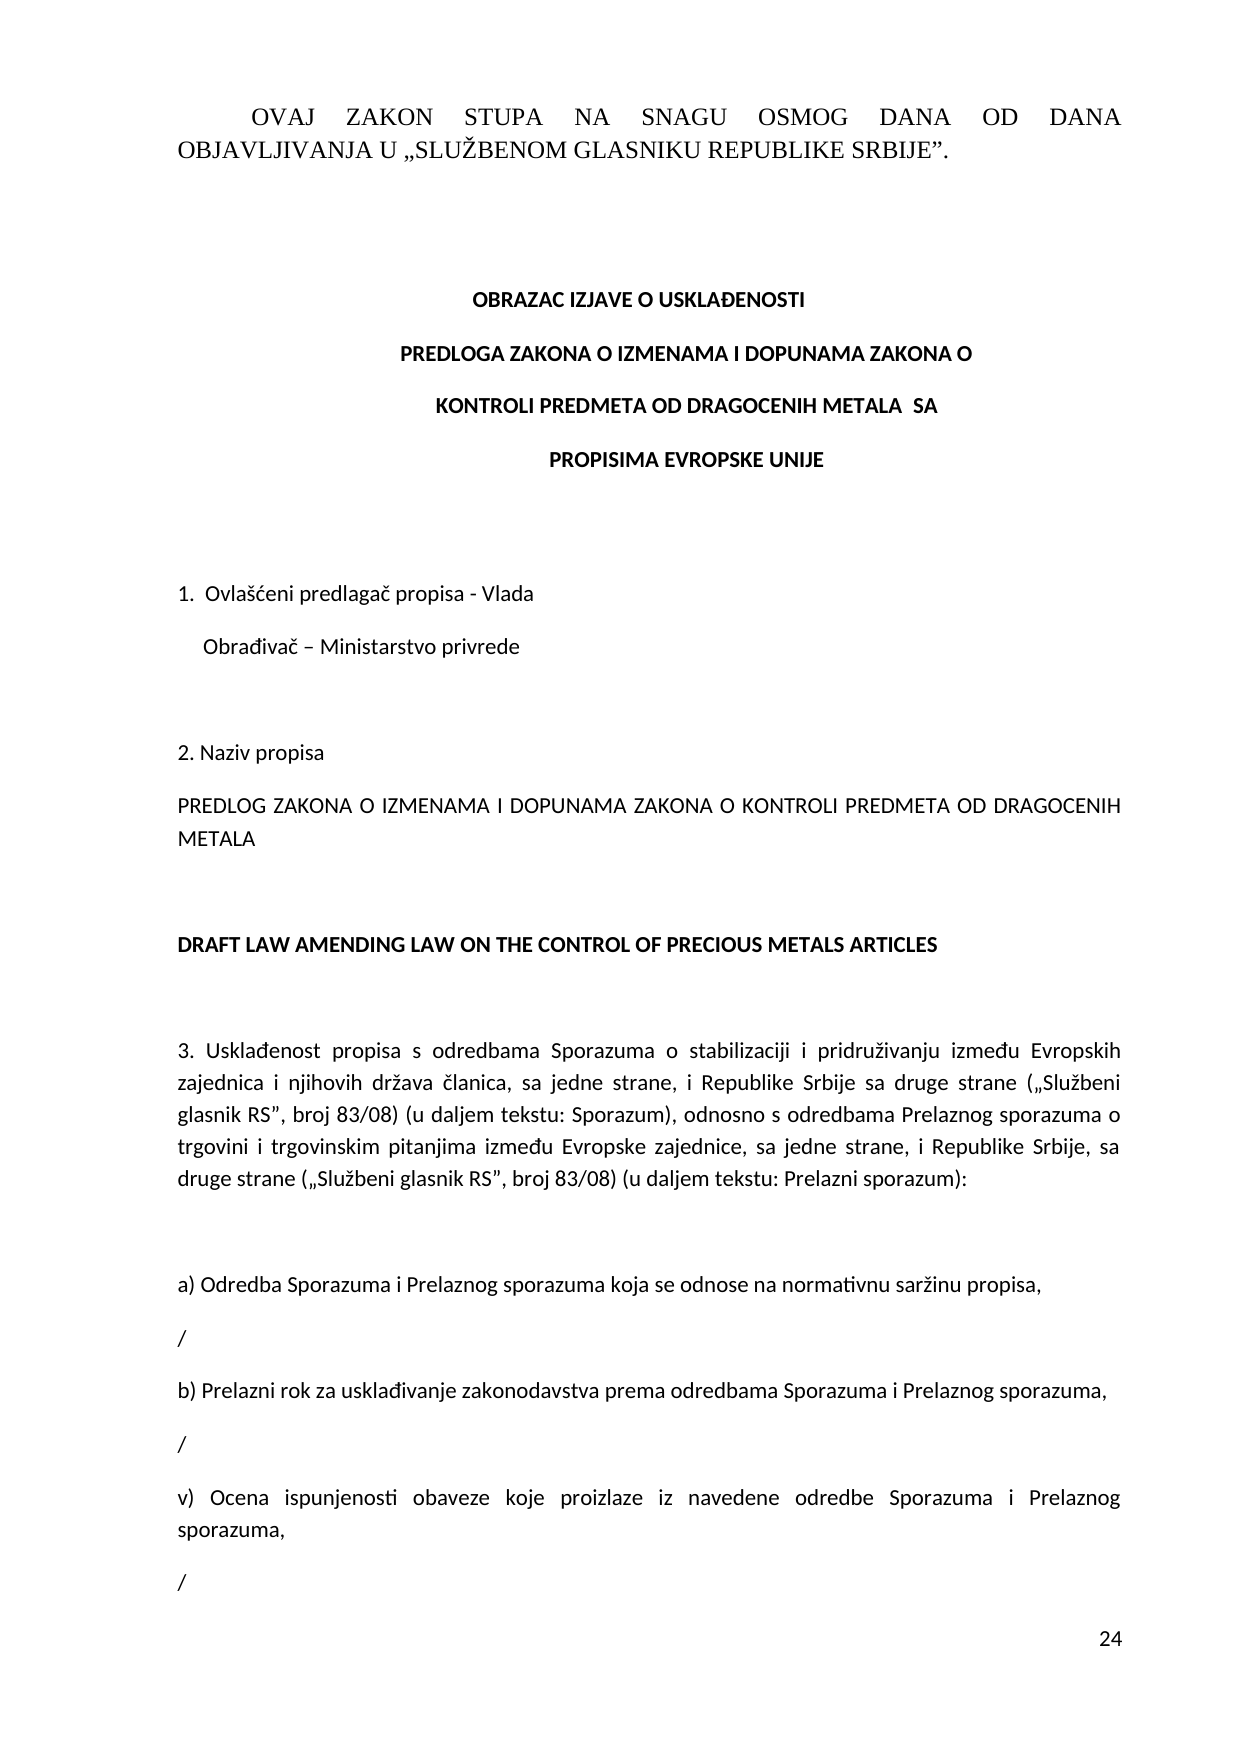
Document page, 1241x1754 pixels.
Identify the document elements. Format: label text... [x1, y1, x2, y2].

text PROPISIMA EVROPSKE UNIJE [177, 445, 1122, 473]
text DRAFT LAW AMENDING LAW ON THE CONTROL OF PRECIOUS METALS ARTICLES [177, 930, 1122, 958]
text / [177, 1430, 1122, 1458]
text b) Prelazni rok za usklađivanje zakonodavstva prema odredbama Sporazuma i Prelaznog sporazuma, [177, 1377, 1122, 1405]
text OVAJ ZAKON STUPA NA SNAGU OSMOG DANA OD DANA OBJAVLJIVANJA U „SLUŽBENOM GLASNIKU REPUBLIKE SRBIJE”. [177, 102, 1122, 164]
text OBRAZAC IZJAVE O USKLAĐENOSTI [398, 286, 1122, 314]
text a) Odredba Sporazuma i Prelaznog sporazuma koja se odnose na normativnu saržinu propisa, [177, 1271, 1122, 1299]
text Obrađivač – Ministarstvo privrede [177, 632, 1122, 661]
text 2. Naziv propisa [177, 738, 1122, 767]
text / [177, 1324, 1122, 1352]
text v) Ocena ispunjenosti obaveze koje proizlaze iz navedene odredbe Sporazuma i Prelaznog sporazuma, [177, 1483, 1122, 1543]
text 3. Usklađenost propisa s odredbama Sporazuma o stabilizaciji i pridruživanju između Evropskih zajednica i njihovih država članica, sa jedne strane, i Republike Srbije sa druge strane („Službeni glasnik RS”, broj 83/08) (u daljem tekstu: Sporazum), odnosno s odredbama Prelaznog sporazuma o trgovini i trgovinskim pitanjima između Evropske zajednice, sa jedne strane, i Republike Srbije, sa druge strane („Službeni glasnik RS”, broj 83/08) (u daljem tekstu: Prelazni sporazum): [177, 1036, 1122, 1193]
text 1. Ovlašćeni predlagač propisa - Vlada [177, 579, 1122, 607]
text PREDLOG ZAKONA O IZMENAMA I DOPUNAMA ZAKONA O KONTROLI PREDMETA OD DRAGOCENIH METALA [177, 792, 1122, 852]
text / [177, 1568, 1122, 1596]
text PREDLOGA ZAKONA O IZMENAMA I DOPUNAMA ZAKONA O [177, 339, 1122, 367]
text KONTROLI PREDMETA OD DRAGOCENIH METALA SA [177, 392, 1122, 420]
